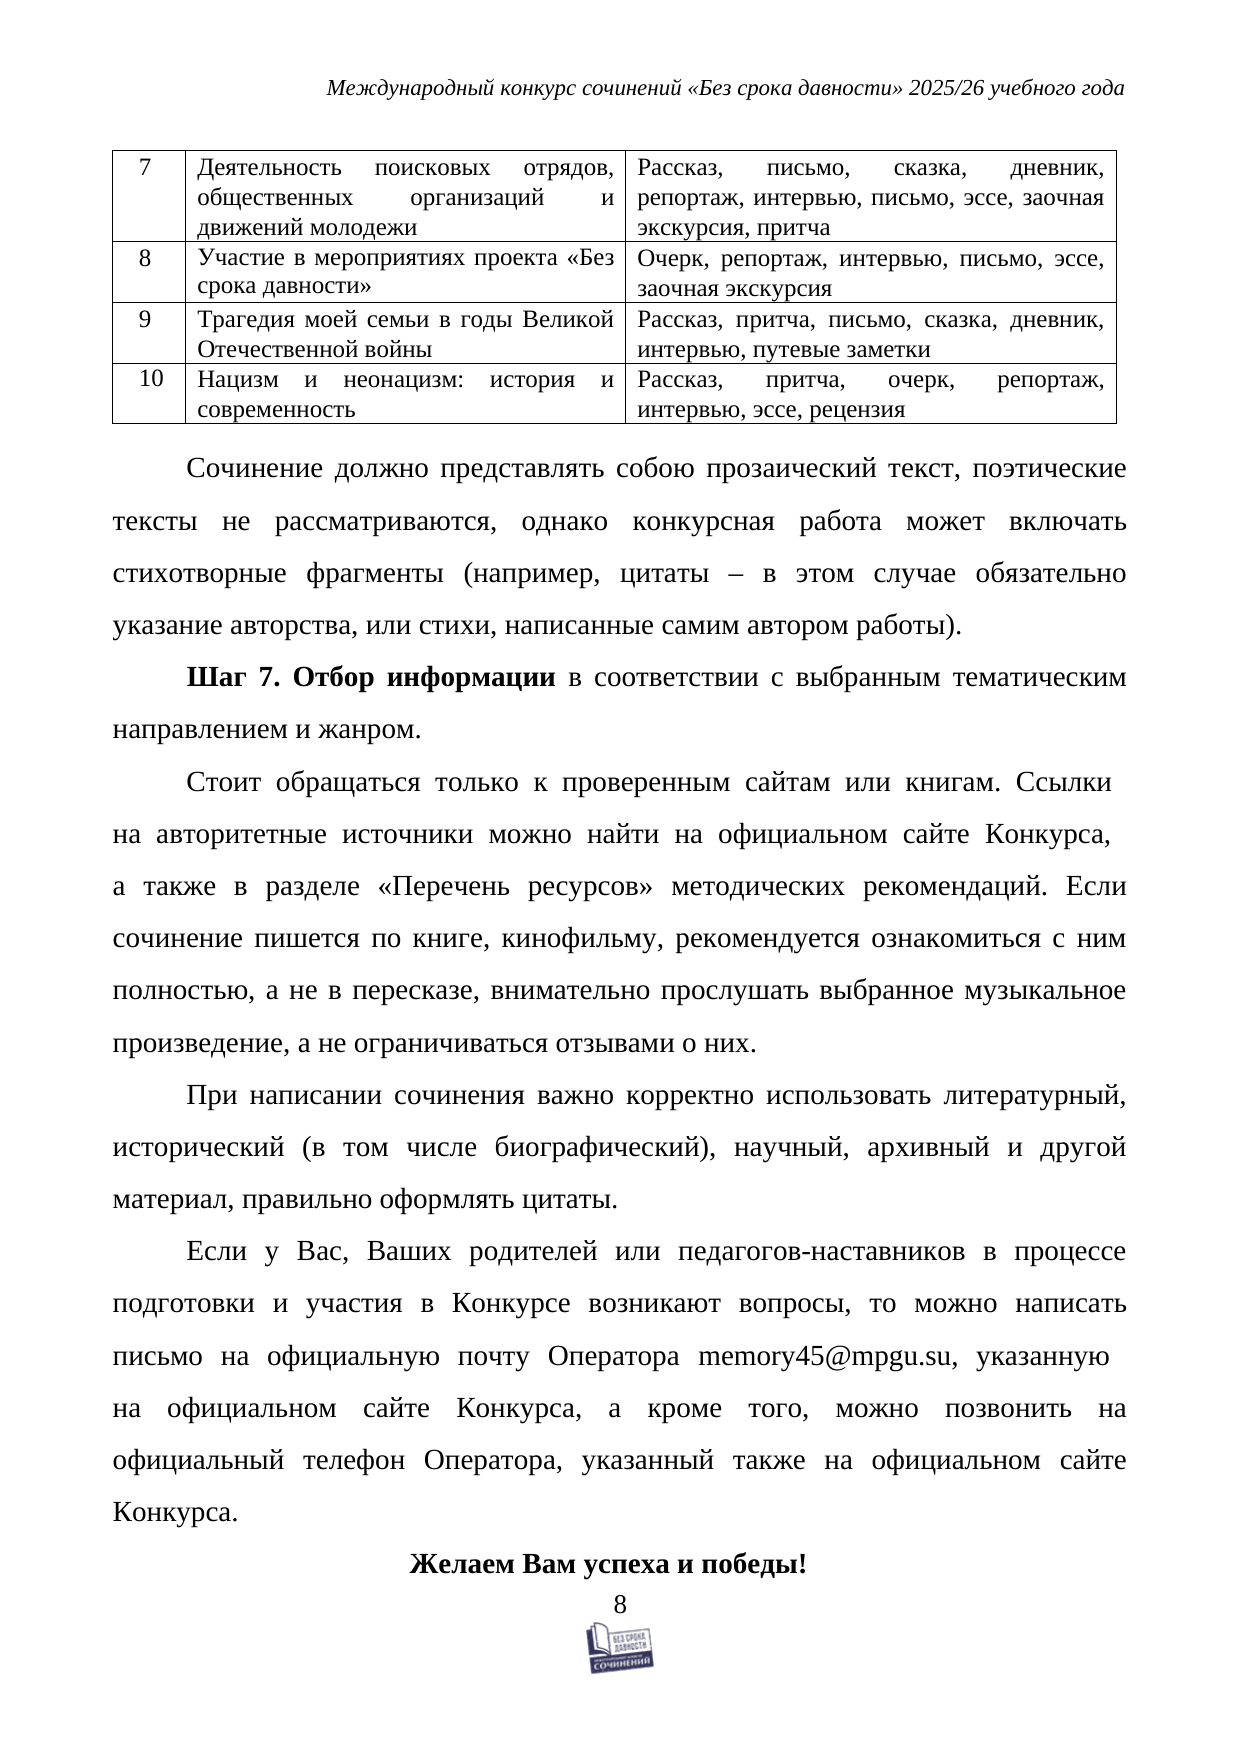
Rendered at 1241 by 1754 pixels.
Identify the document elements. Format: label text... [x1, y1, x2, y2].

table_cell Рассказ, письмо, сказка, дневник, репортаж, интервью, письмо, эссе, заочная экскурсия, притча [626, 151, 1116, 241]
text При написании сочинения важно корректно использовать литературный, исторический (в том числе биографический), научный, архивный и другой материал, правильно оформлять цитаты. [112, 1076, 1128, 1215]
table_cell 8 [113, 242, 185, 302]
table_cell 7 [113, 151, 185, 241]
table_cell Деятельность поисковых отрядов, общественных организаций и движений молодежи [186, 151, 625, 241]
table_cell 10 [113, 364, 185, 423]
table_cell Участие в мероприятиях проекта «Без срока давности» [186, 242, 625, 302]
table_cell Нацизм и неонацизм: история и современность [186, 364, 625, 423]
picture [572, 1619, 668, 1681]
text Стоит обращаться только к проверенным сайтам или книгам. Ссылки на авторитетные источники можно найти на официальном сайте Конкурса, а также в разделе «Перечень ресурсов» методических рекомендаций. Если сочинение пишется по книге, кинофильму, рекомендуется ознакомиться с ним полностью, а не в пересказе, внимательно прослушать выбранное музыкальное произведение, а не ограничиваться отзывами о них. [112, 762, 1128, 1058]
text Если у Вас, Ваших родителей или педагогов-наставников в процессе подготовки и участия в Конкурсе возникают вопросы, то можно написать письмо на официальную почту Оператора memory45@mpgu.su, указанную на официальном сайте Конкурса, а кроме того, можно позвонить на официальный телефон Оператора, указанный также на официальном сайте Конкурса. [112, 1232, 1128, 1528]
table_cell 9 [113, 303, 185, 362]
table_cell Рассказ, притча, письмо, сказка, дневник, интервью, путевые заметки [626, 303, 1116, 362]
text Сочинение должно представлять собою прозаический текст, поэтические тексты не рассматриваются, однако конкурсная работа может включать стихотворные фрагменты (например, цитаты – в этом случае обязательно указание авторства, или стихи, написанные самим автором работы). [112, 449, 1128, 641]
table_cell Трагедия моей семьи в годы Великой Отечественной войны [186, 303, 625, 362]
text Желаем Вам успеха и победы! [112, 1545, 1104, 1580]
table_cell Очерк, репортаж, интервью, письмо, эссе, заочная экскурсия [626, 242, 1116, 302]
text Шаг 7. Отбор информации в соответствии с выбранным тематическим направлением и жанром. [112, 658, 1128, 745]
table_cell Рассказ, притча, очерк, репортаж, интервью, эссе, рецензия [626, 364, 1116, 423]
